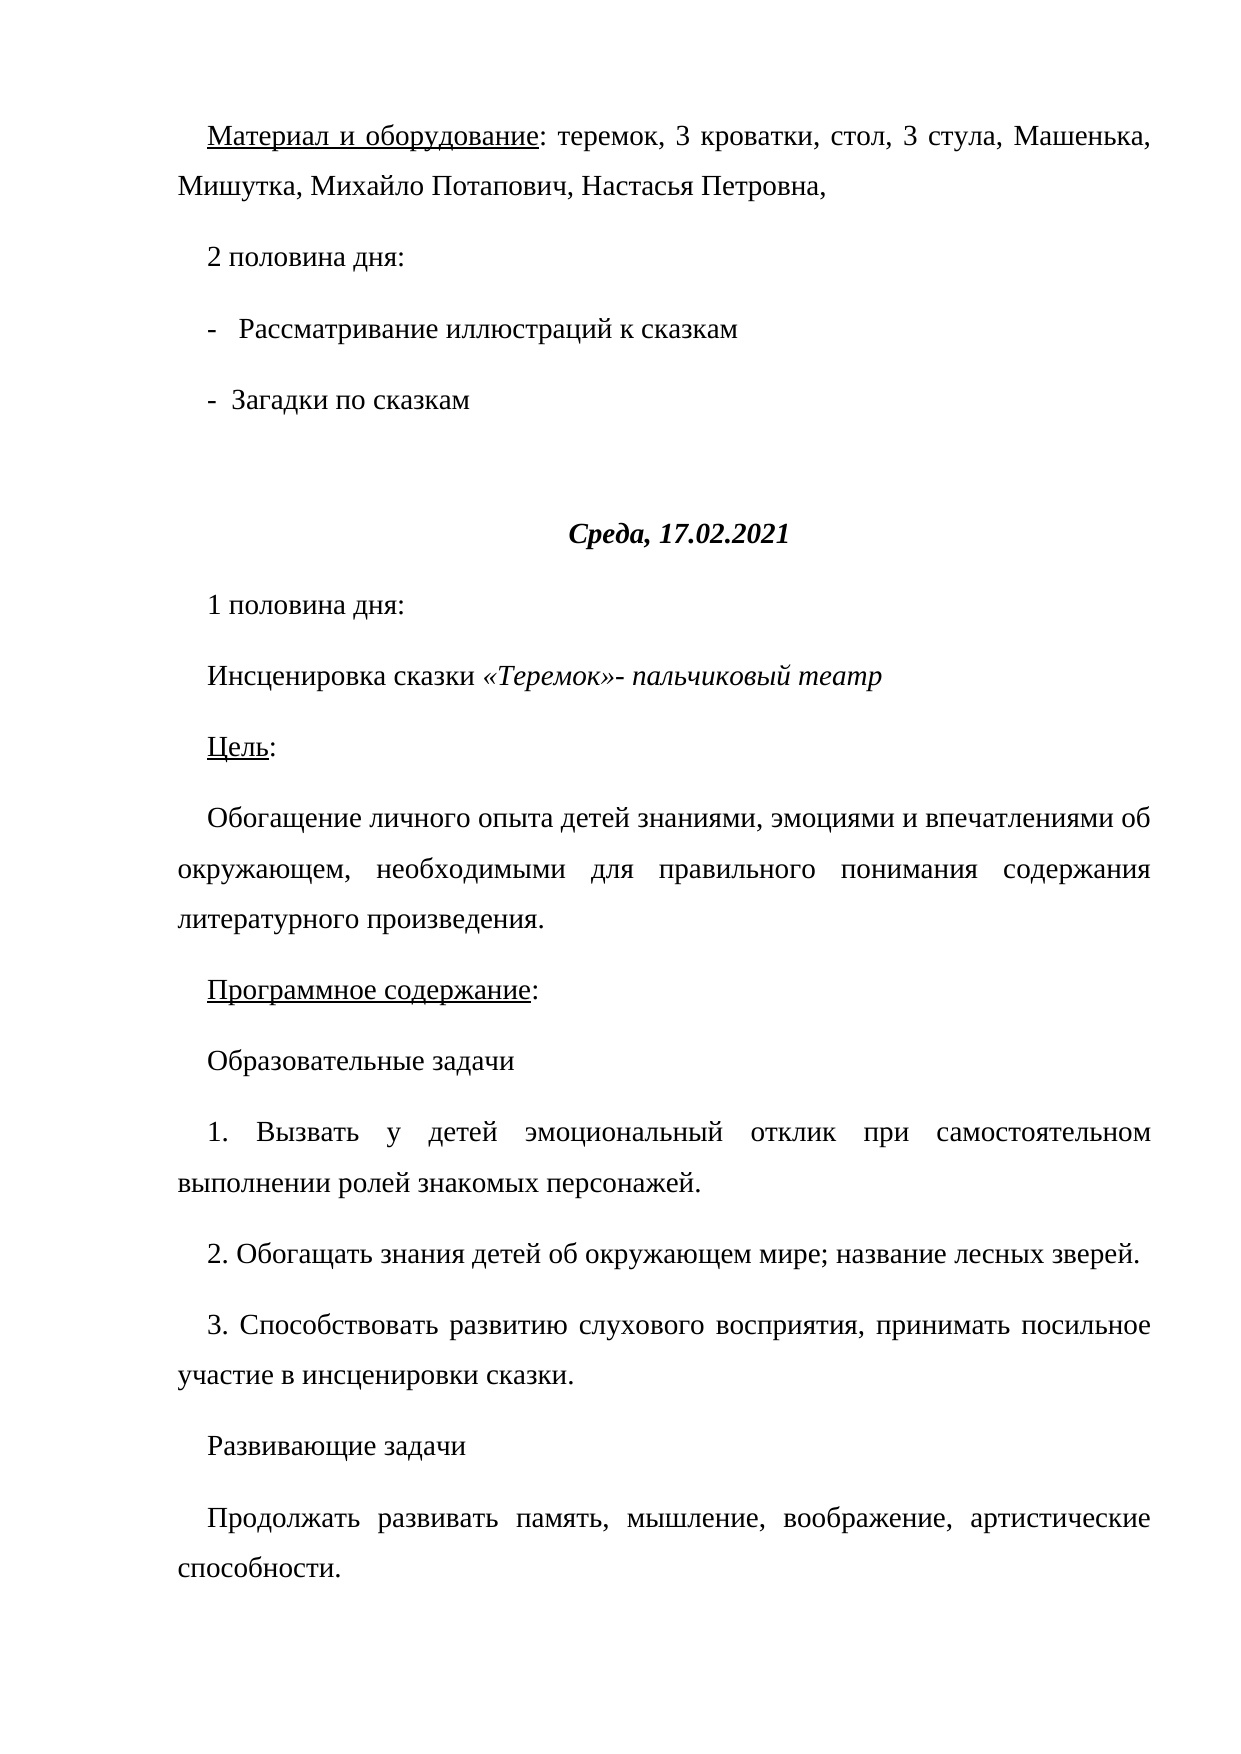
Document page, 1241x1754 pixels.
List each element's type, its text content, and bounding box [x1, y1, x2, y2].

text 3. Способствовать развитию слухового восприятия, принимать посильное участие в инсценировки сказки. [177, 1307, 1152, 1391]
text Среда, 17.02.2021 [177, 516, 1152, 549]
text Продолжать развивать память, мышление, воображение, артистические способности. [177, 1500, 1152, 1583]
text Инсценировка сказки «Теремок»- пальчиковый театр [177, 658, 1152, 692]
text 1. Вызвать у детей эмоциональный отклик при самостоятельном выполнении ролей знакомых персонажей. [177, 1114, 1152, 1198]
text 1 половина дня: [177, 587, 1152, 621]
text Цель: [177, 729, 1152, 763]
text Материал и оборудование: теремок, 3 кроватки, стол, 3 стула, Машенька, Мишутка, Михайло Потапович, Настасья Петровна, [177, 118, 1152, 202]
text - Рассматривание иллюстраций к сказкам [177, 311, 1152, 344]
text Развивающие задачи [177, 1428, 1152, 1462]
text 2. Обогащать знания детей об окружающем мире; название лесных зверей. [177, 1236, 1152, 1269]
text Обогащение личного опыта детей знаниями, эмоциями и впечатлениями об окружающем, необходимыми для правильного понимания содержания литературного произведения. [177, 800, 1152, 934]
text Программное содержание: [177, 972, 1152, 1006]
text Образовательные задачи [177, 1043, 1152, 1077]
text - Загадки по сказкам [177, 382, 1152, 415]
text 2 половина дня: [177, 239, 1152, 273]
